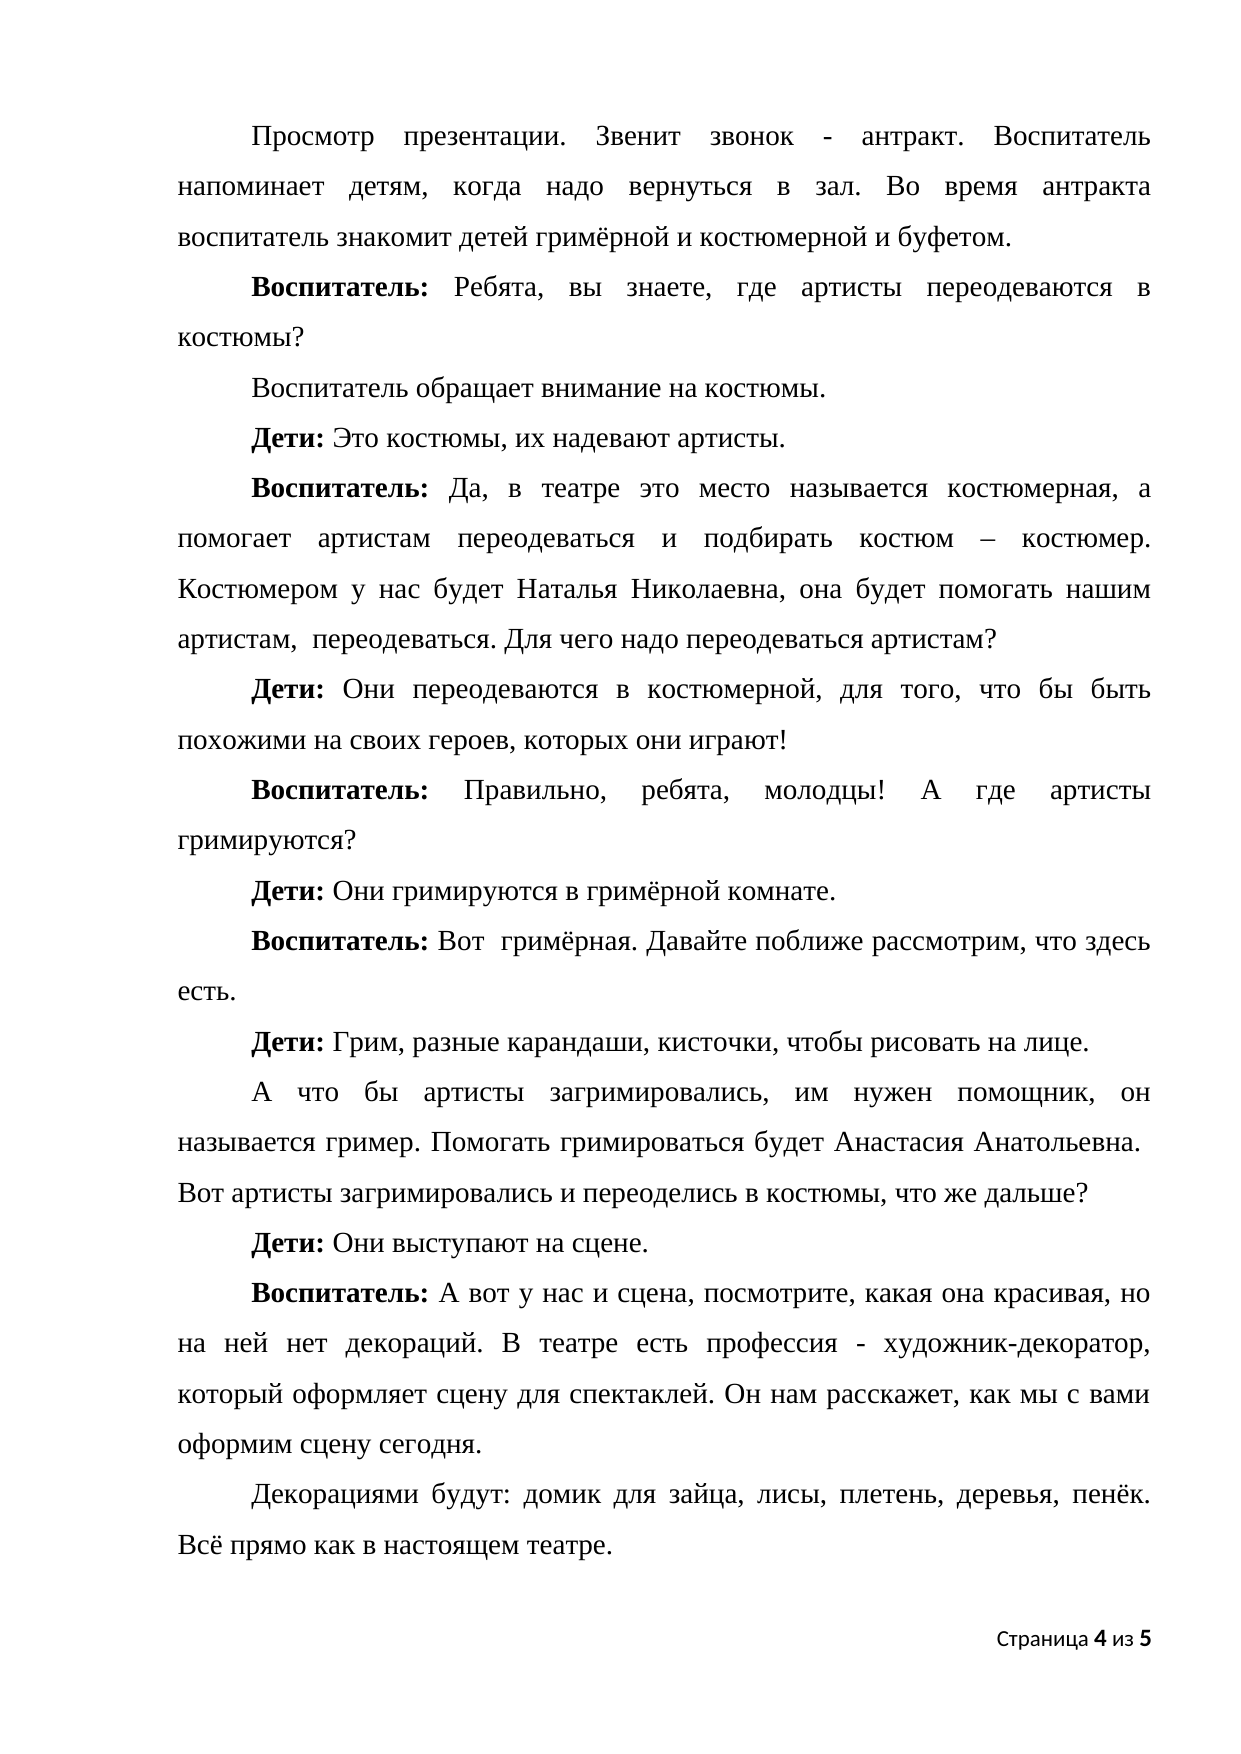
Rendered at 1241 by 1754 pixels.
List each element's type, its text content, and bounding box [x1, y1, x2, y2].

text Воспитатель: Вот гримёрная. Давайте поближе рассмотрим, что здесь есть. [177, 923, 1152, 1007]
text Воспитатель: А вот у нас и сцена, посмотрите, какая она красивая, но на ней нет декораций. В театре есть профессия - художник-декоратор, который оформляет сцену для спектаклей. Он нам расскажет, как мы с вами оформим сцену сегодня. [177, 1275, 1152, 1460]
text Дети: Это костюмы, их надевают артисты. [177, 420, 1152, 453]
text Воспитатель: Ребята, вы знаете, где артисты переодеваются в костюмы? [177, 269, 1152, 353]
text Воспитатель: Правильно, ребята, молодцы! А где артисты гримируются? [177, 772, 1152, 856]
text Дети: Они гримируются в гримёрной комнате. [177, 873, 1152, 906]
text Декорациями будут: домик для зайца, лисы, плетень, деревья, пенёк. Всё прямо как в настоящем театре. [177, 1477, 1152, 1560]
text Дети: Грим, разные карандаши, кисточки, чтобы рисовать на лице. [177, 1024, 1152, 1057]
text Дети: Они выступают на сцене. [177, 1225, 1152, 1258]
text Дети: Они переодеваются в костюмерной, для того, что бы быть похожими на своих героев, которых они играют! [177, 672, 1152, 755]
text А что бы артисты загримировались, им нужен помощник, он называется гример. Помогать гримироваться будет Анастасия Анатольевна. Вот артисты загримировались и переоделись в костюмы, что же дальше? [177, 1074, 1152, 1208]
text Воспитатель обращает внимание на костюмы. [177, 370, 1152, 403]
text Просмотр презентации. Звенит звонок - антракт. Воспитатель напоминает детям, когда надо вернуться в зал. Во время антракта воспитатель знакомит детей гримёрной и костюмерной и буфетом. [177, 118, 1152, 252]
text Воспитатель: Да, в театре это место называется костюмерная, а помогает артистам переодеваться и подбирать костюм – костюмер. Костюмером у нас будет Наталья Николаевна, она будет помогать нашим артистам, переодеваться. Для чего надо переодеваться артистам? [177, 470, 1152, 655]
